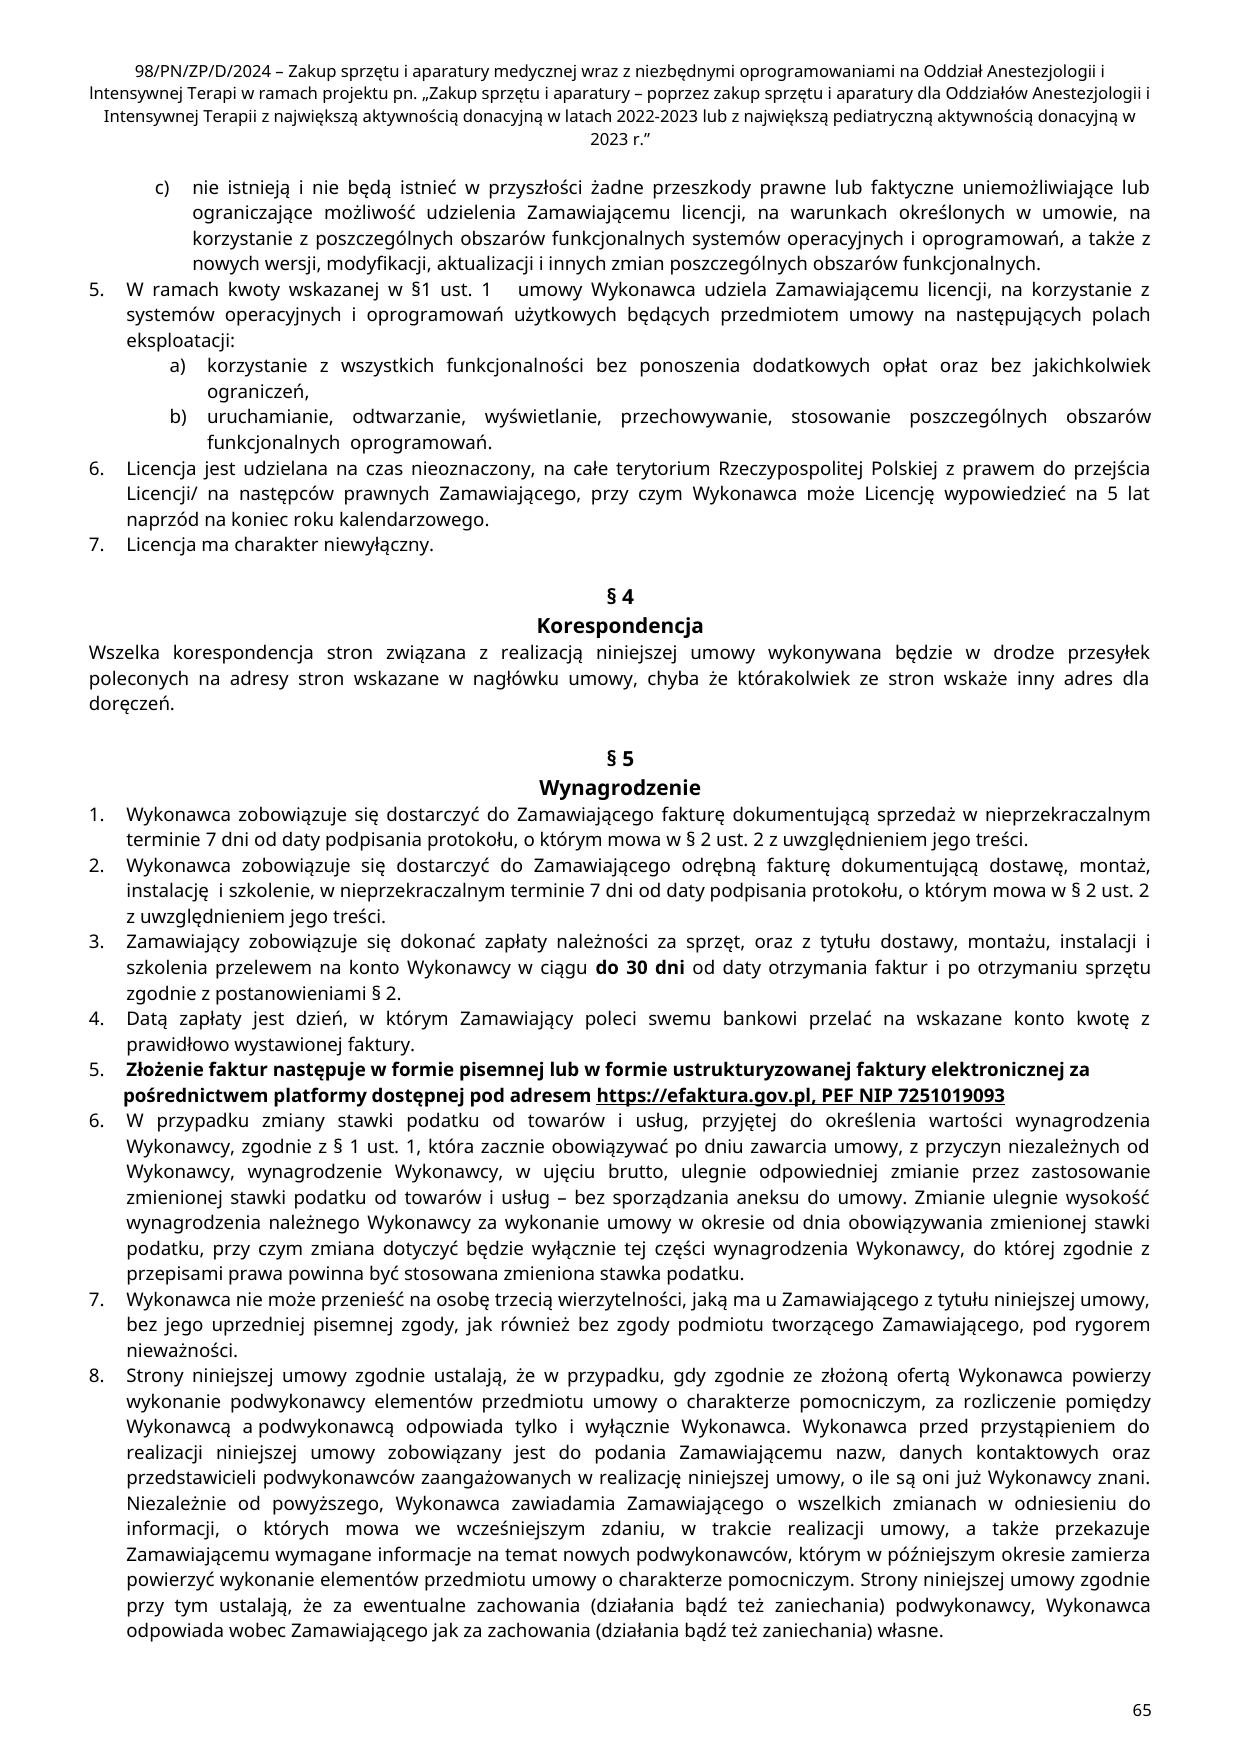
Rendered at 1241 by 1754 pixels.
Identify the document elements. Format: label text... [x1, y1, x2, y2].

list Wykonawca zobowiązuje się dostarczyć do Zamawiającego odrębną fakturę dokumentującą dostawę, montaż, instalację i szkolenie, w nieprzekraczalnym terminie 7 dni od daty podpisania protokołu, o którym mowa w § 2 ust. 2 z uwzględnieniem jego treści. [89, 852, 1152, 929]
list W ramach kwoty wskazanej w §1 ust. 1 umowy Wykonawca udziela Zamawiającemu licencji, na korzystanie z systemów operacyjnych i oprogramowań użytkowych będących przedmiotem umowy na następujących polach eksploatacji: [89, 276, 1152, 353]
list Zamawiający zobowiązuje się dokonać zapłaty należności za sprzęt, oraz z tytułu dostawy, montażu, instalacji i szkolenia przelewem na konto Wykonawcy w ciągu do 30 dni od daty otrzymania faktur i po otrzymaniu sprzętu zgodnie z postanowieniami § 2. [89, 929, 1152, 1005]
text § 5 [89, 744, 1152, 773]
list nie istnieją i nie będą istnieć w przyszłości żadne przeszkody prawne lub faktyczne uniemożliwiające lub ograniczające możliwość udzielenia Zamawiającemu licencji, na warunkach określonych w umowie, na korzystanie z poszczególnych obszarów funkcjonalnych systemów operacyjnych i oprogramowań, a także z nowych wersji, modyfikacji, aktualizacji i innych zmian poszczególnych obszarów funkcjonalnych. [154, 174, 1152, 276]
list W przypadku zmiany stawki podatku od towarów i usług, przyjętej do określenia wartości wynagrodzenia Wykonawcy, zgodnie z § 1 ust. 1, która zacznie obowiązywać po dniu zawarcia umowy, z przyczyn niezależnych od Wykonawcy, wynagrodzenie Wykonawcy, w ujęciu brutto, ulegnie odpowiedniej zmianie przez zastosowanie zmienionej stawki podatku od towarów i usług – bez sporządzania aneksu do umowy. Zmianie ulegnie wysokość wynagrodzenia należnego Wykonawcy za wykonanie umowy w okresie od dnia obowiązywania zmienionej stawki podatku, przy czym zmiana dotyczyć będzie wyłącznie tej części wynagrodzenia Wykonawcy, do której zgodnie z przepisami prawa powinna być stosowana zmieniona stawka podatku. [89, 1107, 1152, 1286]
list Datą zapłaty jest dzień, w którym Zamawiający poleci swemu bankowi przelać na wskazane konto kwotę z prawidłowo wystawionej faktury. [89, 1005, 1152, 1056]
list Wykonawca zobowiązuje się dostarczyć do Zamawiającego fakturę dokumentującą sprzedaż w nieprzekraczalnym terminie 7 dni od daty podpisania protokołu, o którym mowa w § 2 ust. 2 z uwzględnieniem jego treści. [89, 801, 1152, 852]
text § 4 [89, 582, 1152, 611]
text Wynagrodzenie [89, 773, 1152, 801]
text pośrednictwem platformy dostępnej pod adresem https://efaktura.gov.pl, PEF NIP 7251019093 [89, 1082, 1152, 1107]
text Korespondencja [89, 611, 1152, 639]
list korzystanie z wszystkich funkcjonalności bez ponoszenia dodatkowych opłat oraz bez jakichkolwiek ograniczeń, [169, 353, 1152, 404]
list Licencja ma charakter niewyłączny. [89, 531, 1152, 557]
list Licencja jest udzielana na czas nieoznaczony, na całe terytorium Rzeczypospolitej Polskiej z prawem do przejścia Licencji/ na następców prawnych Zamawiającego, przy czym Wykonawca może Licencję wypowiedzieć na 5 lat naprzód na koniec roku kalendarzowego. [89, 455, 1152, 531]
list uruchamianie, odtwarzanie, wyświetlanie, przechowywanie, stosowanie poszczególnych obszarów funkcjonalnych oprogramowań. [169, 404, 1152, 455]
list Złożenie faktur następuje w formie pisemnej lub w formie ustrukturyzowanej faktury elektronicznej za [89, 1056, 1152, 1082]
list Strony niniejszej umowy zgodnie ustalają, że w przypadku, gdy zgodnie ze złożoną ofertą Wykonawca powierzy wykonanie podwykonawcy elementów przedmiotu umowy o charakterze pomocniczym, za rozliczenie pomiędzy Wykonawcą a podwykonawcą odpowiada tylko i wyłącznie Wykonawca. Wykonawca przed przystąpieniem do realizacji niniejszej umowy zobowiązany jest do podania Zamawiającemu nazw, danych kontaktowych oraz przedstawicieli podwykonawców zaangażowanych w realizację niniejszej umowy, o ile są oni już Wykonawcy znani. Niezależnie od powyższego, Wykonawca zawiadamia Zamawiającego o wszelkich zmianach w odniesieniu do informacji, o których mowa we wcześniejszym zdaniu, w trakcie realizacji umowy, a także przekazuje Zamawiającemu wymagane informacje na temat nowych podwykonawców, którym w późniejszym okresie zamierza powierzyć wykonanie elementów przedmiotu umowy o charakterze pomocniczym. Strony niniejszej umowy zgodnie przy tym ustalają, że za ewentualne zachowania (działania bądź też zaniechania) podwykonawcy, Wykonawca odpowiada wobec Zamawiającego jak za zachowania (działania bądź też zaniechania) własne. [89, 1363, 1152, 1643]
list Wykonawca nie może przenieść na osobę trzecią wierzytelności, jaką ma u Zamawiającego z tytułu niniejszej umowy, bez jego uprzedniej pisemnej zgody, jak również bez zgody podmiotu tworzącego Zamawiającego, pod rygorem nieważności. [89, 1286, 1152, 1363]
text Wszelka korespondencja stron związana z realizacją niniejszej umowy wykonywana będzie w drodze przesyłek poleconych na adresy stron wskazane w nagłówku umowy, chyba że którakolwiek ze stron wskaże inny adres dla doręczeń. [89, 639, 1152, 716]
